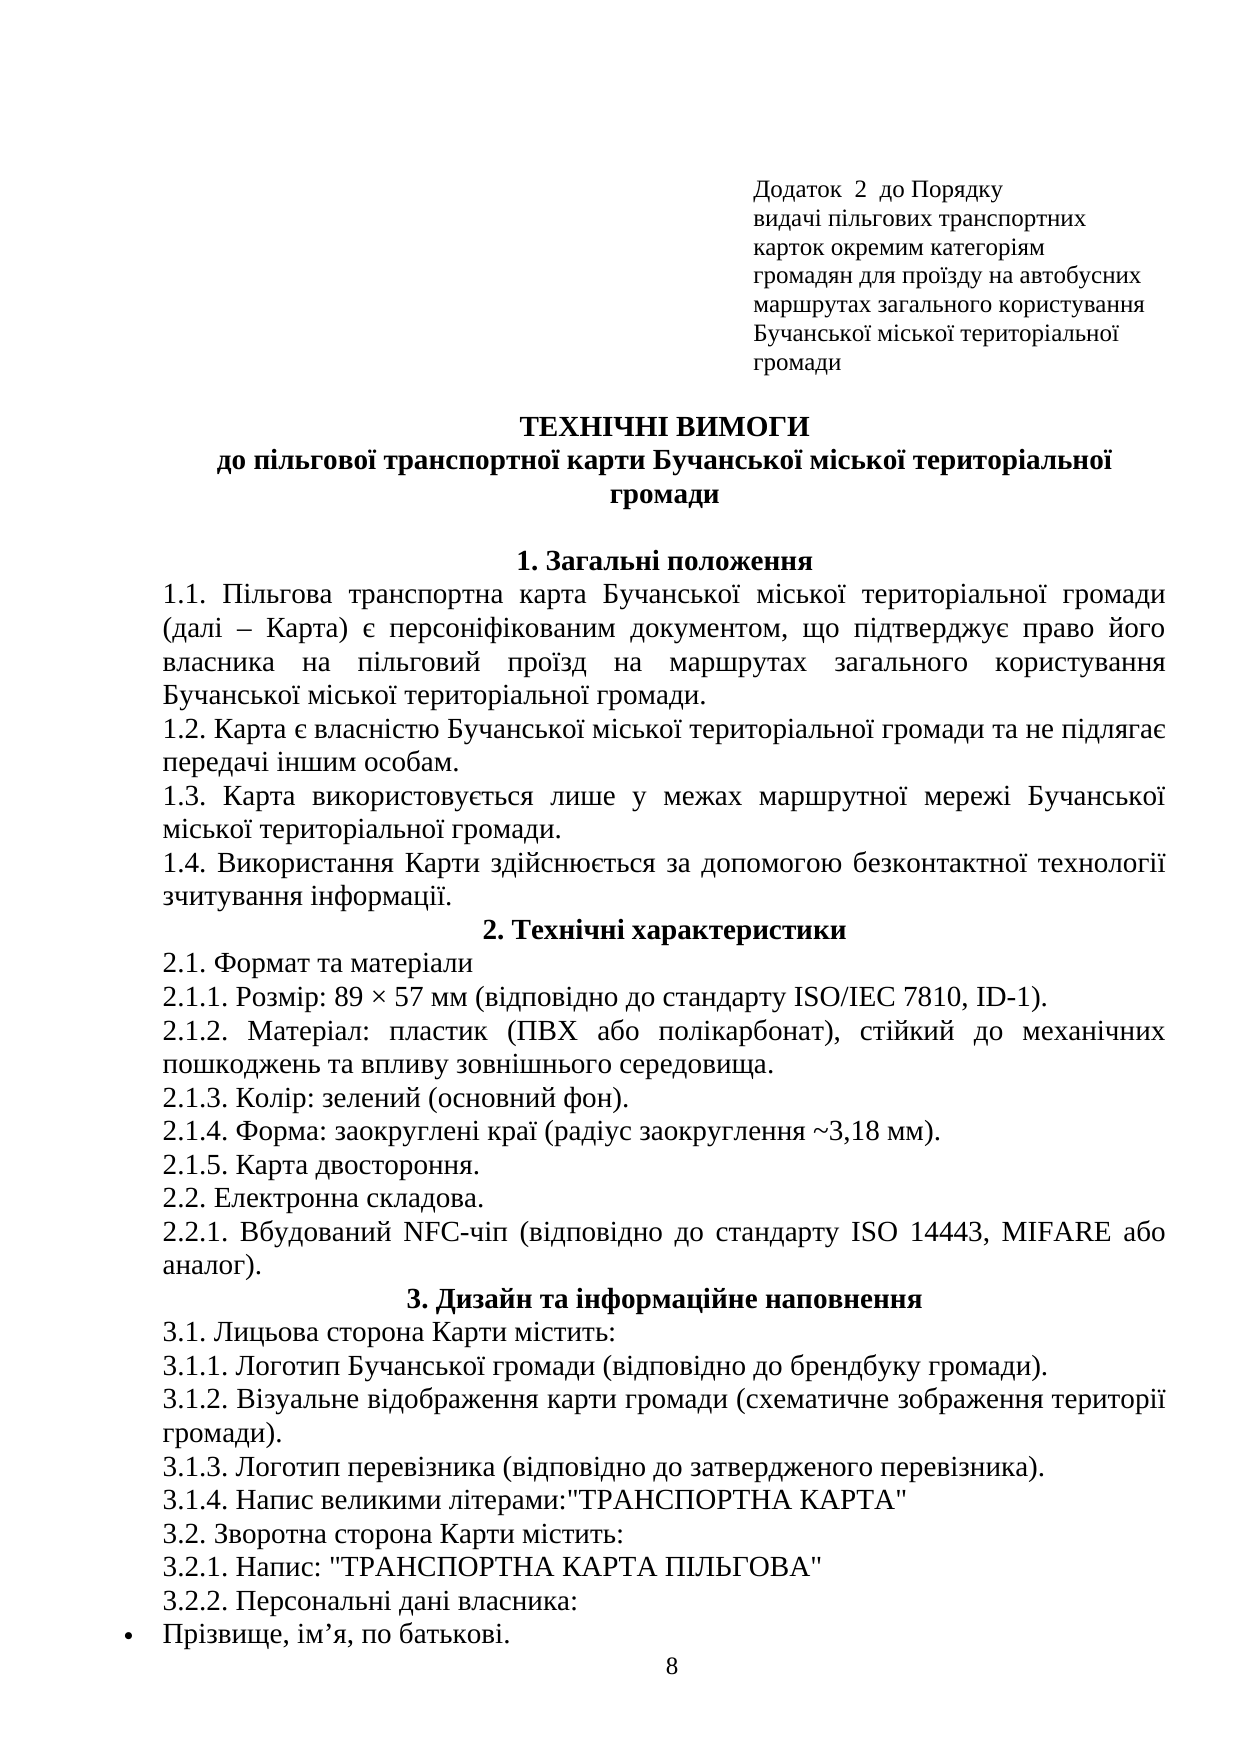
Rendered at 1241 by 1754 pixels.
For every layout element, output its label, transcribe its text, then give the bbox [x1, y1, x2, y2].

text ТЕХНІЧНІ ВИМОГИ [162, 409, 1167, 442]
text 3. Дизайн та інформаційне наповнення [162, 1281, 1167, 1314]
text 2.1.3. Колір: зелений (основний фон). [162, 1080, 1167, 1113]
text 1.2. Карта є власністю Бучанської міської територіальної громади та не підлягає передачі іншим особам. [162, 711, 1167, 778]
text видачі пільгових транспортних [753, 203, 1167, 232]
text 1.1. Пільгова транспортна карта Бучанської міської територіальної громади (далі – Карта) є персоніфікованим документом, що підтверджує право його власника на пільговий проїзд на маршрутах загального користування Бучанської міської територіальної громади. [162, 577, 1167, 711]
text 2.2. Електронна складова. [162, 1180, 1167, 1214]
text 1. Загальні положення [162, 543, 1167, 577]
text 3.2. Зворотна сторона Карти містить: [162, 1516, 1167, 1549]
text 2.2.1. Вбудований NFC-чіп (відповідно до стандарту ISO 14443, MIFARE або аналог). [162, 1214, 1167, 1281]
text 1.3. Карта використовується лише у межах маршрутної мережі Бучанської міської територіальної громади. [162, 778, 1167, 845]
text маршрутах загального користування [753, 289, 1167, 318]
text до пільгової транспортної карти Бучанської міської територіальної громади [162, 442, 1167, 509]
text громадян для проїзду на автобусних [753, 260, 1167, 289]
text 3.1.3. Логотип перевізника (відповідно до затвердженого перевізника). [162, 1449, 1167, 1482]
text 2. Технічні характеристики [162, 912, 1167, 946]
text 1.4. Використання Карти здійснюється за допомогою безконтактної технології зчитування інформації. [162, 845, 1167, 912]
text 3.1. Лицьова сторона Карти містить: [162, 1314, 1167, 1348]
text 3.1.1. Логотип Бучанської громади (відповідно до брендбуку громади). [162, 1348, 1167, 1382]
text 2.1.4. Форма: заокруглені краї (радіус заокруглення ~3,18 мм). [162, 1113, 1167, 1147]
text 3.2.2. Персональні дані власника: [162, 1583, 1167, 1616]
text карток окремим категоріям [753, 232, 1167, 260]
text 3.1.4. Напис великими літерами:"ТРАНСПОРТНА КАРТА" [162, 1482, 1167, 1516]
text 3.1.2. Візуальне відображення карти громади (схематичне зображення території громади). [162, 1382, 1167, 1449]
text 2.1.5. Карта двостороння. [162, 1147, 1167, 1180]
text Додаток 2 до Порядку [753, 174, 1167, 203]
text 3.2.1. Напис: "ТРАНСПОРТНА КАРТА ПІЛЬГОВА" [162, 1549, 1167, 1583]
text 2.1.1. Розмір: 89 × 57 мм (відповідно до стандарту ISO/IEC 7810, ID-1). [162, 979, 1167, 1013]
text 2.1.2. Матеріал: пластик (ПВХ або полікарбонат), стійкий до механічних пошкоджень та впливу зовнішнього середовища. [162, 1013, 1167, 1080]
list Прізвище, ім’я, по батькові. [125, 1616, 1167, 1650]
text 2.1. Формат та матеріали [162, 946, 1167, 979]
text Бучанської міської територіальної громади [753, 318, 1167, 375]
